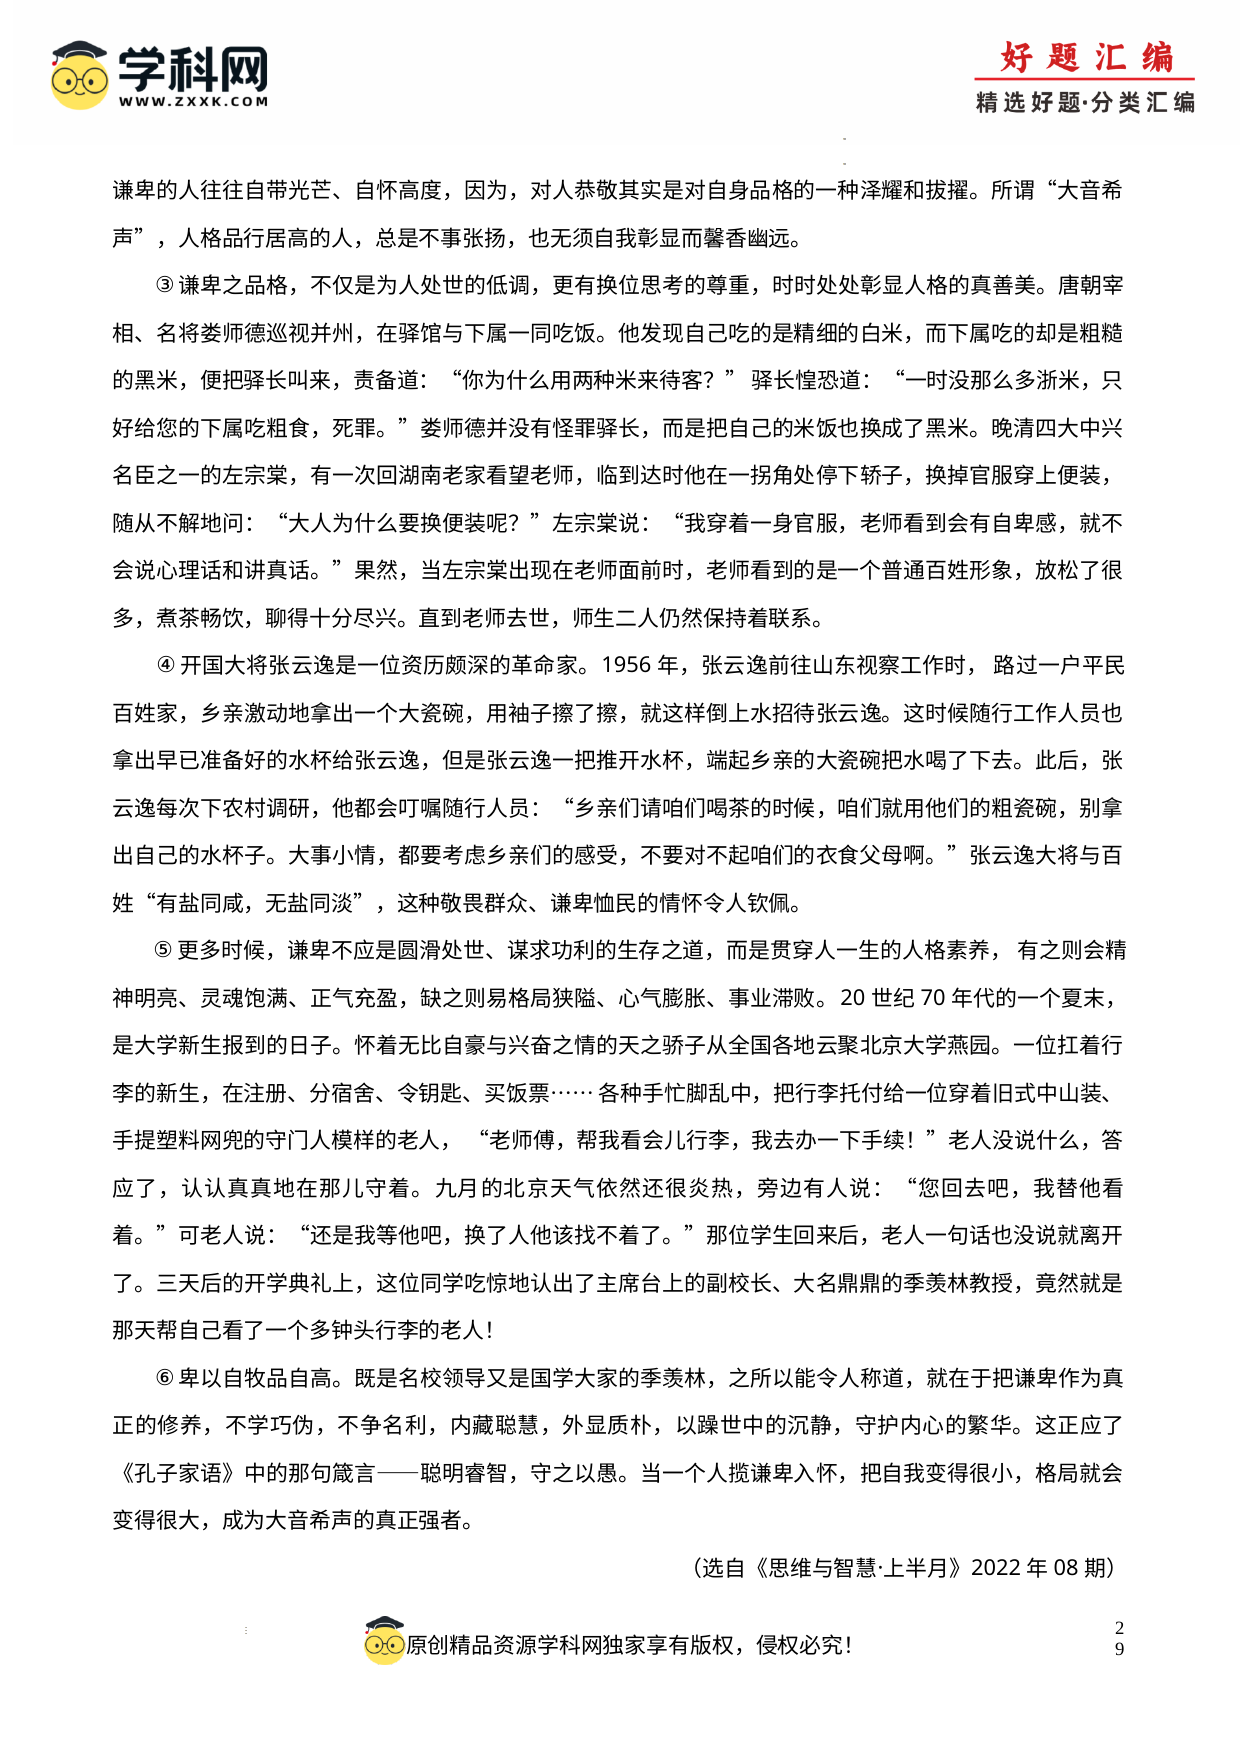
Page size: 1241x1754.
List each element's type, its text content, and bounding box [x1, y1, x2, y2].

text ④开国大将张云逸是一位资历颇深的革命家。1956 年，张云逸前往山东视察工作时， 路过一户平民百姓家，乡亲激动地拿出一个大瓷碗，用袖子擦了擦，就这样倒上水招待张云逸。这时候随行工作人员也拿出早已准备好的水杯给张云逸，但是张云逸一把推开水杯，端起乡亲的大瓷碗把水喝了下去。此后，张云逸每次下农村调研，他都会叮嘱随行人员：“乡亲们请咱们喝茶的时候，咱们就用他们的粗瓷碗，别拿出自己的水杯子。大事小情，都要考虑乡亲们的感受，不要对不起咱们的衣食父母啊。”张云逸大将与百姓“有盐同咸，无盐同淡”，这种敬畏群众、谦卑恤民的情怀令人钦佩。 [112, 648, 1128, 917]
picture [12, 0, 1241, 145]
picture [364, 1616, 406, 1665]
text （选自《思维与智慧·上半月》2022 年 08 期） [112, 1551, 1128, 1583]
text ③谦卑之品格，不仅是为人处世的低调，更有换位思考的尊重，时时处处彰显人格的真善美。唐朝宰相、名将娄师德巡视并州，在驿馆与下属一同吃饭。他发现自己吃的是精细的白米，而下属吃的却是粗糙的黑米，便把驿长叫来，责备道：“你为什么用两种米来待客？” 驿长惶恐道：“一时没那么多浙米，只好给您的下属吃粗食，死罪。”娄师德并没有怪罪驿长，而是把自己的米饭也换成了黑米。晚清四大中兴名臣之一的左宗棠，有一次回湖南老家看望老师，临到达时他在一拐角处停下轿子，换掉官服穿上便装，随从不解地问：“大人为什么要换便装呢？”左宗棠说：“我穿着一身官服，老师看到会有自卑感，就不会说心理话和讲真话。”果然，当左宗棠出现在老师面前时，老师看到的是一个普通百姓形象，放松了很多，煮茶畅饮，聊得十分尽兴。直到老师去世，师生二人仍然保持着联系。 [112, 268, 1128, 632]
text ⑥卑以自牧品自高。既是名校领导又是国学大家的季羡林，之所以能令人称道，就在于把谦卑作为真正的修养，不学巧伪，不争名利，内藏聪慧，外显质朴，以躁世中的沉静，守护内心的繁华。这正应了《孔子家语》中的那句箴言——聪明睿智，守之以愚。当一个人揽谦卑入怀，把自我变得很小，格局就会变得很大，成为大音希声的真正强者。 [112, 1361, 1128, 1535]
text ⑤更多时候，谦卑不应是圆滑处世、谋求功利的生存之道，而是贯穿人一生的人格素养， 有之则会精神明亮、灵魂饱满、正气充盈，缺之则易格局狭隘、心气膨胀、事业滞败。20 世纪 70 年代的一个夏末，是大学新生报到的日子。怀着无比自豪与兴奋之情的天之骄子从全国各地云聚北京大学燕园。一位扛着行李的新生，在注册、分宿舍、令钥匙、买饭票…… 各种手忙脚乱中，把行李托付给一位穿着旧式中山装、手提塑料网兜的守门人模样的老人， “老师傅，帮我看会儿行李，我去办一下手续！”老人没说什么，答应了，认认真真地在那儿守着。九月的北京天气依然还很炎热，旁边有人说：“您回去吧，我替他看着。”可老人说：“还是我等他吧，换了人他该找不着了。”那位学生回来后，老人一句话也没说就离开了。三天后的开学典礼上，这位同学吃惊地认出了主席台上的副校长、大名鼎鼎的季羡林教授，竟然就是那天帮自己看了一个多钟头行李的老人！ [112, 933, 1128, 1345]
